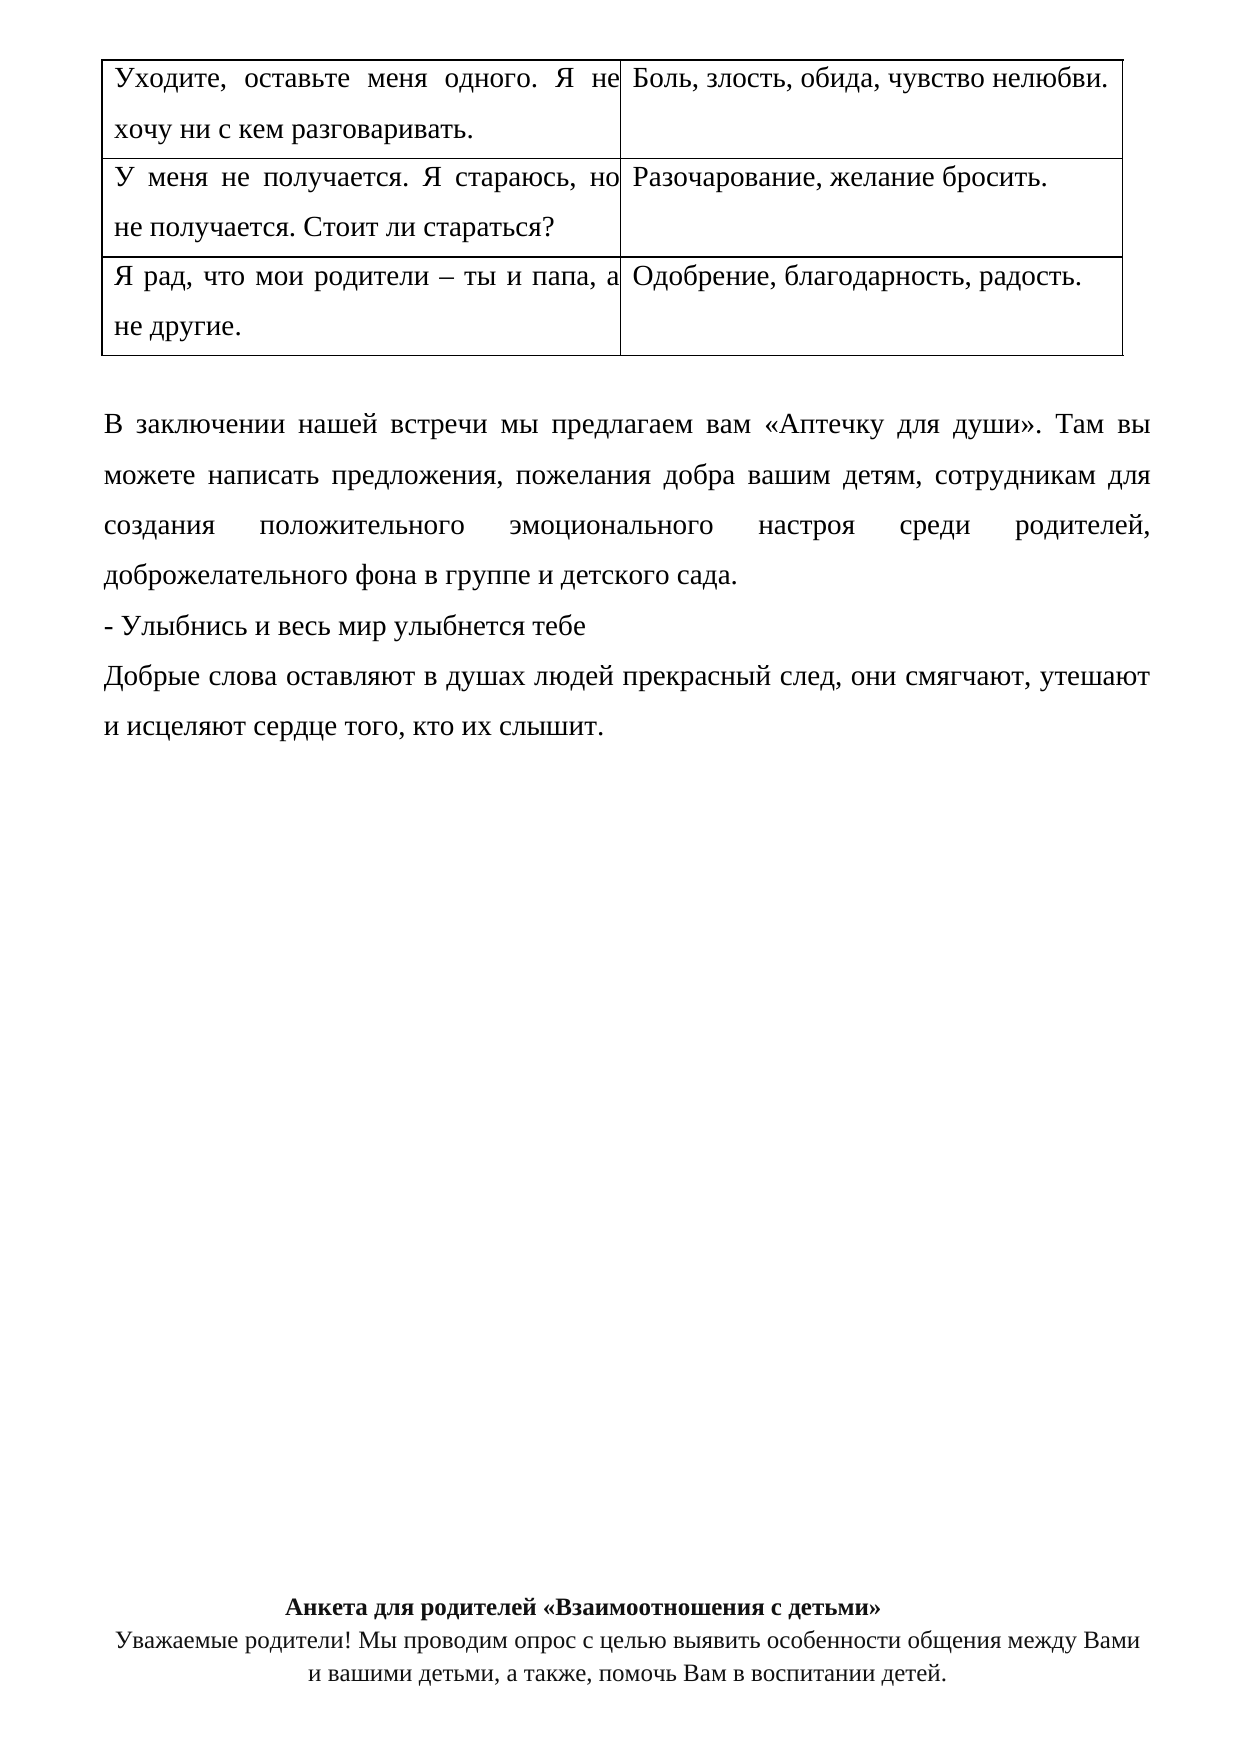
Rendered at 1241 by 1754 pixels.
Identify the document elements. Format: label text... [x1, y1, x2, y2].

text В заключении нашей встречи мы предлагаем вам «Аптечку для души». Там вы можете написать предложения, пожелания добра вашим детям, сотрудникам для создания положительного эмоционального настроя среди родителей, доброжелательного фона в группе и детского сада. [103, 407, 1152, 591]
text Анкета для родителей «Взаимоотношения с детьми» [15, 1592, 1152, 1620]
text - Улыбнись и весь мир улыбнется тебе [103, 608, 1152, 641]
table_cell Одобрение, благодарность, радость. [621, 258, 1122, 355]
text Уважаемые родители! Мы проводим опрос с целью выявить особенности общения между Вами и вашими детьми, а также, помочь Вам в воспитании детей. [103, 1625, 1152, 1686]
table_cell Боль, злость, обида, чувство нелюбви. [621, 61, 1122, 158]
table_cell У меня не получается. Я стараюсь, но не получается. Стоит ли стараться? [103, 159, 620, 256]
table_cell Уходите, оставьте меня одного. Я не хочу ни с кем разговаривать. [103, 61, 620, 158]
table_cell Разочарование, желание бросить. [621, 159, 1122, 256]
text Добрые слова оставляют в душах людей прекрасный след, они смягчают, утешают и исцеляют сердце того, кто их слышит. [103, 658, 1152, 742]
table_cell Я рад, что мои родители – ты и папа, а не другие. [103, 258, 620, 355]
